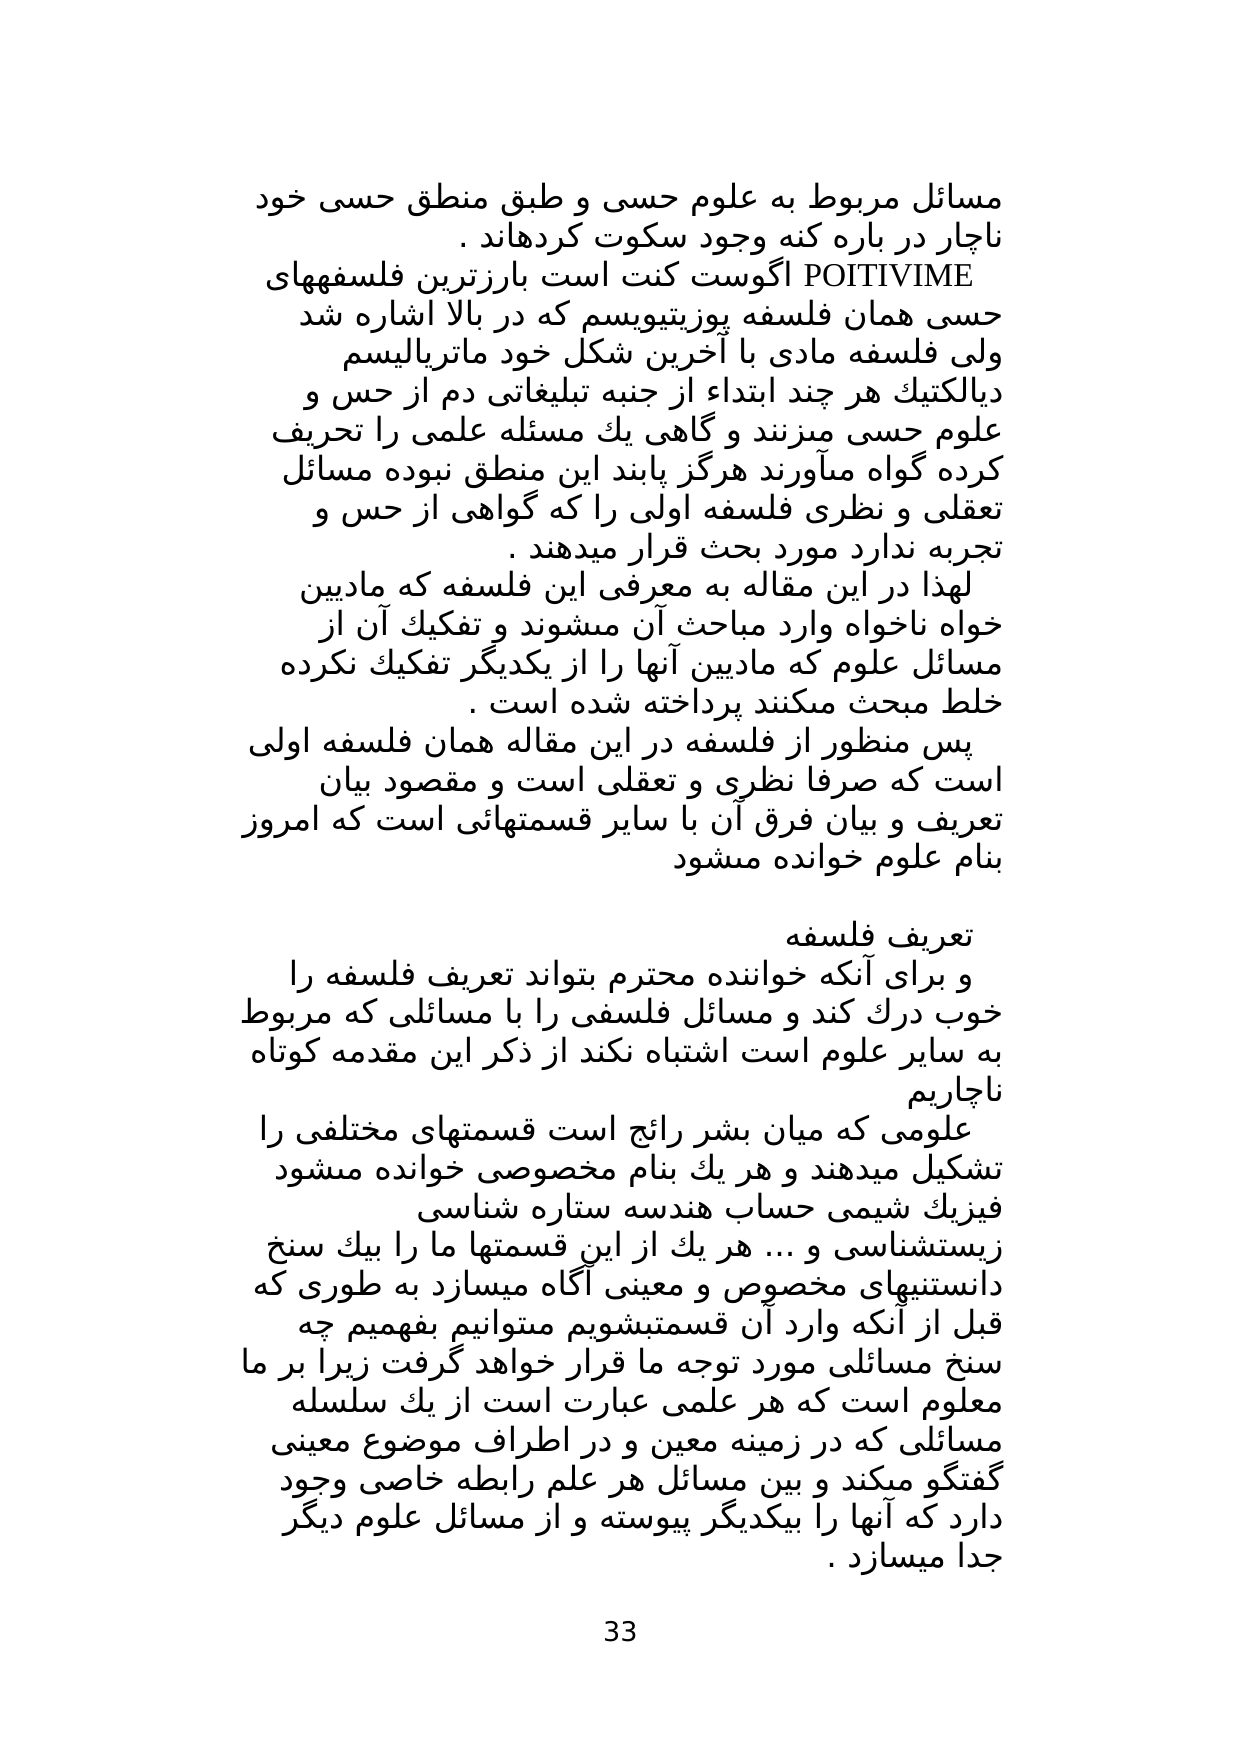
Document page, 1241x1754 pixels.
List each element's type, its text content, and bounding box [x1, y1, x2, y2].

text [236, 177, 1004, 255]
text لهذا در اين مقاله به معرفى اين فلسفه كه ماديين خواه ناخواه وارد مباحث آن مى‏شوند و تفكيك آن از مسائل علوم كه ماديين آنها را از يكديگر تفكيك نكرده خلط مبحث مى‏كنند پرداخته شده است . [236, 566, 1004, 721]
text تعريف فلسفه [236, 915, 1004, 954]
text علومى كه ميان بشر رائج است قسمتهاى مختلفى را تشكيل ميدهند و هر يك بنام مخصوصى خوانده مى‏شود فيزيك شيمى حساب هندسه ستاره شناسى زيست‏شناسى و ... هر يك از اين قسمتها ما را بيك سنخ دانستنيهاى مخصوص و معينى آگاه ميسازد به طورى كه قبل از آنكه وارد آن قسمت‏بشويم مى‏توانيم بفهميم چه سنخ مسائلى مورد توجه ما قرار خواهد گرفت زيرا بر ما معلوم است كه هر علمى عبارت است از يك سلسله مسائلى كه در زمينه معين و در اطراف موضوع معينى گفتگو مى‏كند و بين مسائل هر علم رابطه خاصى وجود دارد كه آنها را بيكديگر پيوسته و از مسائل علوم ديگر جدا ميسازد . [236, 1109, 1004, 1576]
text پس منظور از فلسفه در اين مقاله همان فلسفه اولى است كه صرفا نظرى و تعقلى است و مقصود بيان تعريف و بيان فرق آن با ساير قسمتهائى است كه امروز بنام علوم خوانده مى‏شود [236, 721, 1004, 877]
text و براى آنكه خواننده محترم بتواند تعريف فلسفه را خوب درك كند و مسائل فلسفى را با مسائلى كه مربوط به ساير علوم است اشتباه نكند از ذكر اين مقدمه كوتاه ناچاريم [236, 954, 1004, 1109]
text POITIVIME اگوست كنت است بارزترين فلسفه‏هاى حسى همان فلسفه پوزيتيويسم كه در بالا اشاره شد ولى فلسفه مادى با آخرين شكل خود ماترياليسم ديالكتيك هر چند ابتداء از جنبه تبليغاتى دم از حس و علوم حسى مى‏زنند و گاهى يك مسئله علمى را تحريف كرده گواه مى‏آورند هرگز پابند اين منطق نبوده مسائل تعقلى و نظرى فلسفه اولى را كه گواهى از حس و تجربه ندارد مورد بحث قرار ميدهند . [236, 255, 1004, 566]
